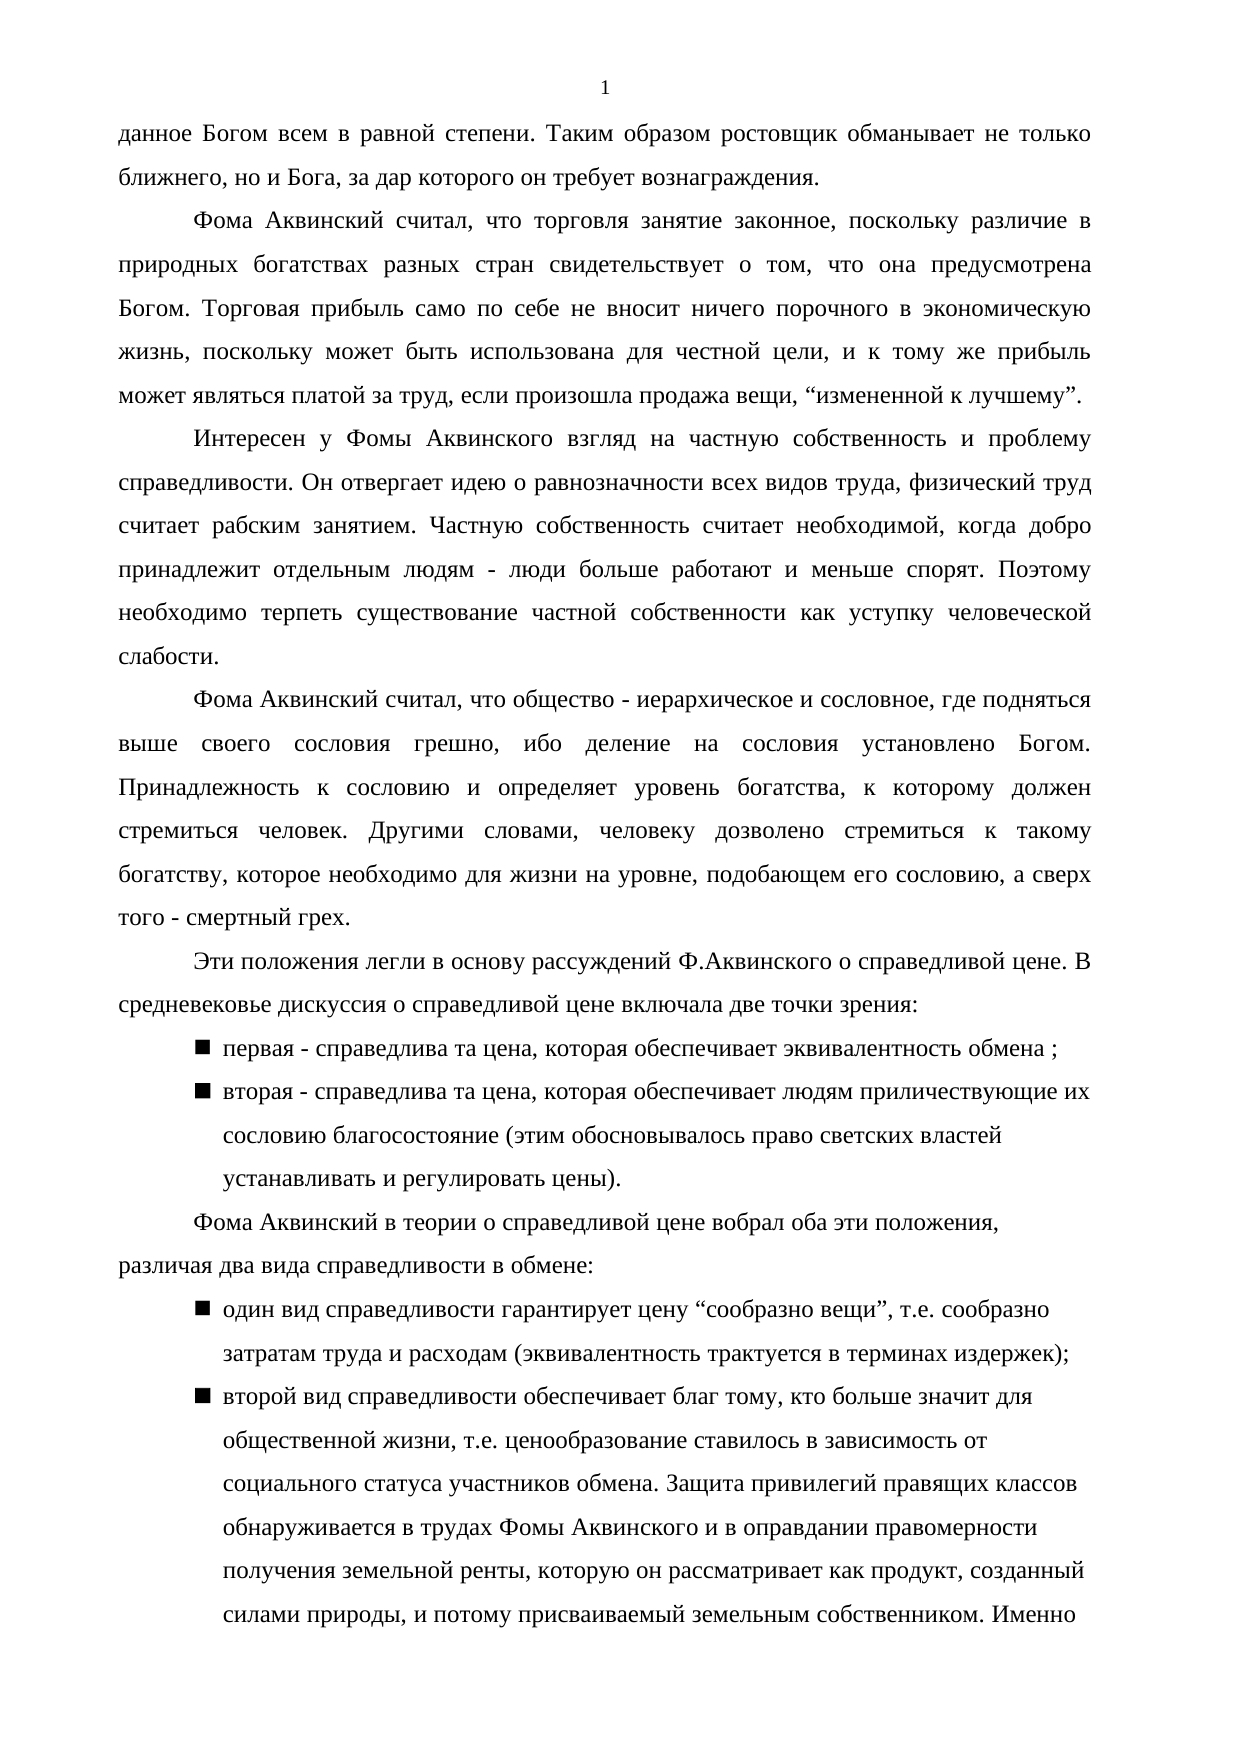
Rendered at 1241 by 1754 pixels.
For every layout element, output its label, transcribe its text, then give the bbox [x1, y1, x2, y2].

text Фома Аквинский считал, что общество - иерархическое и сословное, где подняться выше своего сословия грешно, ибо деление на сословия установлено Богом. Принадлежность к сословию и определяет уровень богатства, к которому должен стремиться человек. Другими словами, человеку дозволено стремиться к такому богатству, которое необходимо для жизни на уровне, подобающем его сословию, а сверх того - смертный грех. [118, 684, 1093, 931]
text Эти положения легли в основу рассуждений Ф.Аквинского о справедливой цене. В средневековье дискуссия о справедливой цене включала две точки зрения: [118, 946, 1093, 1018]
list один вид справедливости гарантирует цену “сообразно вещи”, т.е. сообразно затратам труда и расходам (эквивалентность трактуется в терминах издержек); [193, 1294, 1093, 1366]
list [193, 1381, 1093, 1628]
text Интересен у Фомы Аквинского взгляд на частную собственность и проблему справедливости. Он отвергает идею о равнозначности всех видов труда, физический труд считает рабским занятием. Частную собственность считает необходимой, когда добро принадлежит отдельным людям - люди больше работают и меньше спорят. Поэтому необходимо терпеть существование частной собственности как уступку человеческой слабости. [118, 423, 1093, 670]
list вторая - справедлива та цена, которая обеспечивает людям приличествующие их сословию благосостояние (этим обосновывалось право светских властей устанавливать и регулировать цены). [193, 1076, 1093, 1192]
text Фома Аквинский считал, что торговля занятие законное, поскольку различие в природных богатствах разных стран свидетельствует о том, что она предусмотрена Богом. Торговая прибыль само по себе не вносит ничего порочного в экономическую жизнь, поскольку может быть использована для честной цели, и к тому же прибыль может являться платой за труд, если произошла продажа вещи, “измененной к лучшему”. [118, 205, 1093, 408]
list первая - справедлива та цена, которая обеспечивает эквивалентность обмена ; [193, 1033, 1093, 1062]
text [118, 118, 1093, 191]
text Фома Аквинский в теории о справедливой цене вобрал оба эти положения, различая два вида справедливости в обмене: [118, 1207, 1093, 1279]
